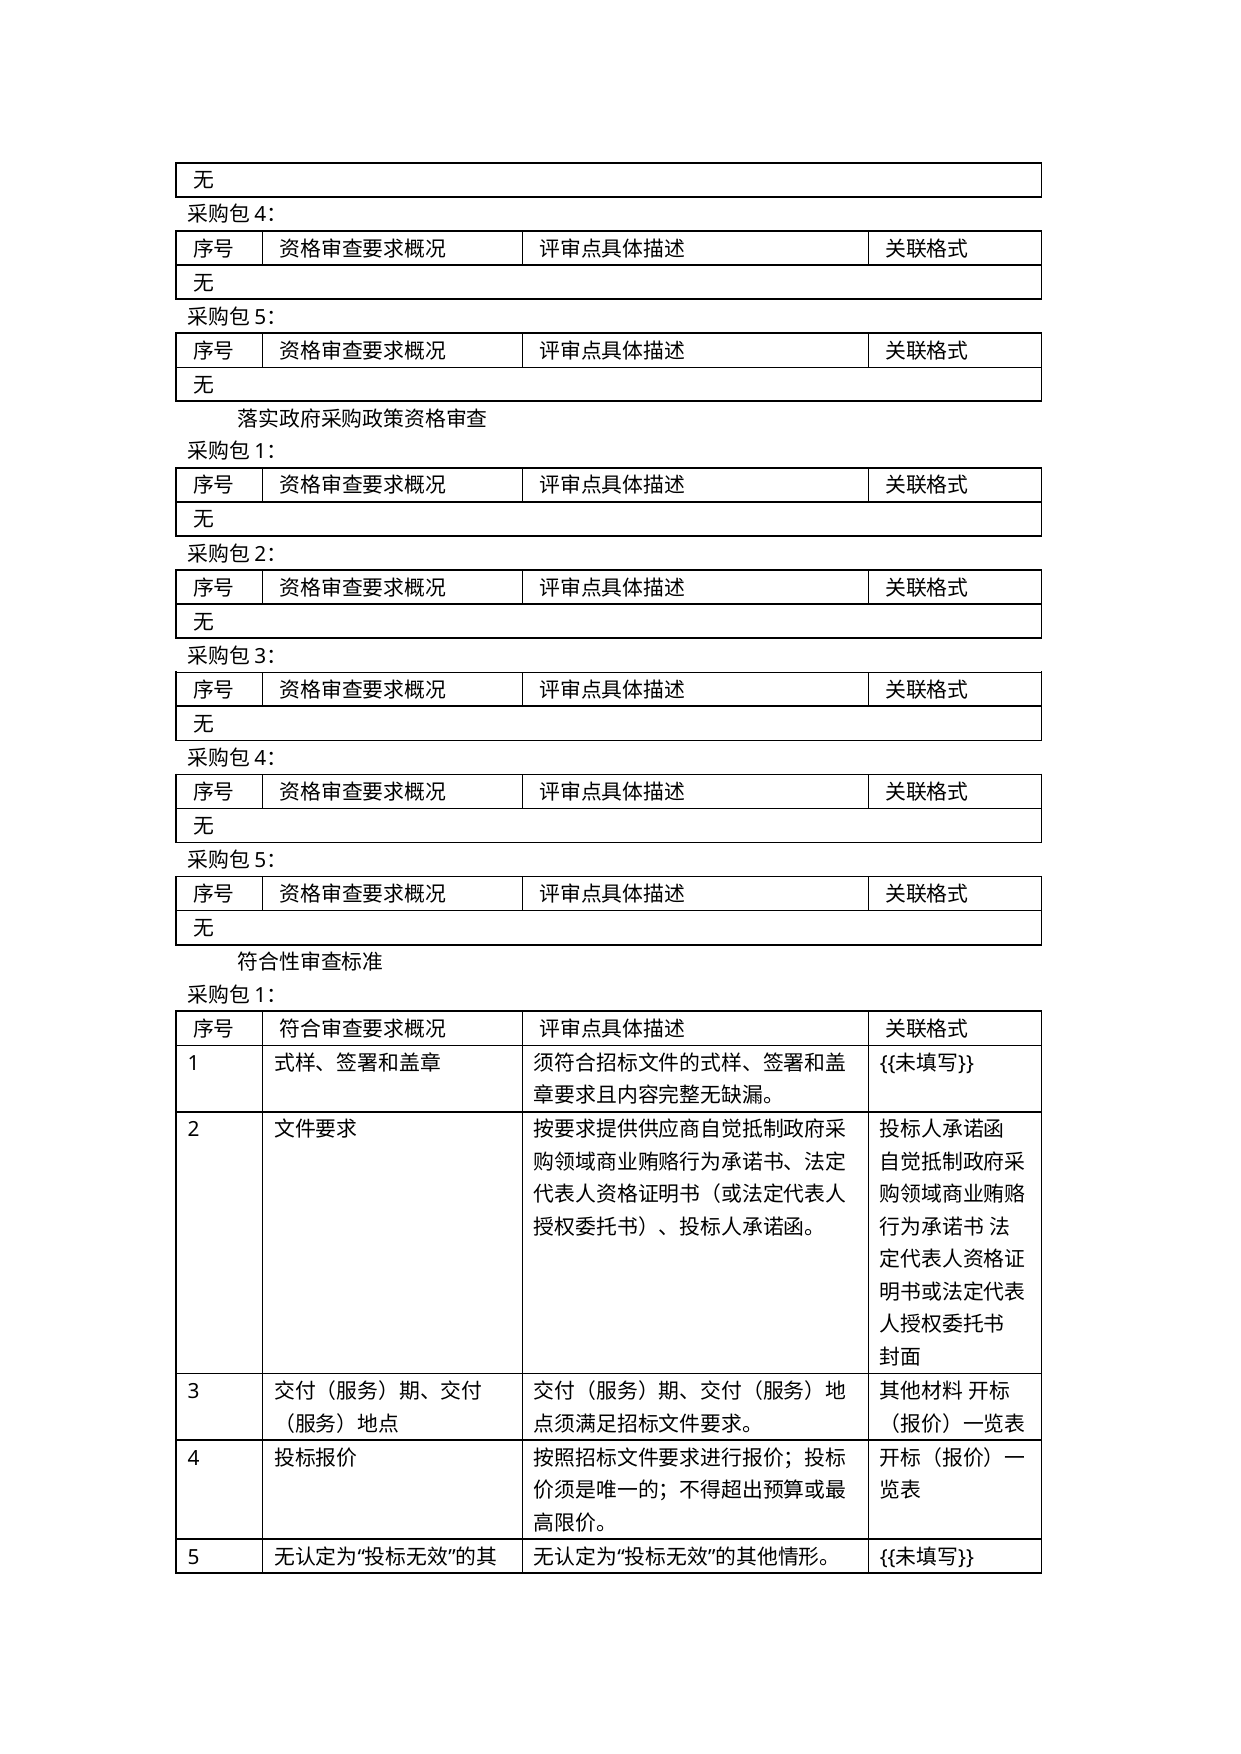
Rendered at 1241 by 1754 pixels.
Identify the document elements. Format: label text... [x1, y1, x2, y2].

table_header 关联格式 [869, 334, 1041, 366]
text 符合性审查标准 [187, 945, 1053, 978]
table_cell 式样、签署和盖章 [263, 1046, 522, 1111]
table_cell 按要求提供供应商自觉抵制政府采购领域商业贿赂行为承诺书、法定代表人资格证明书（或法定代表人授权委托书）、投标人承诺函。 [523, 1113, 868, 1373]
table_header 关联格式 [869, 1012, 1041, 1044]
table_header 资格审查要求概况 [263, 673, 522, 705]
table_header 评审点具体描述 [523, 232, 868, 264]
table_header 资格审查要求概况 [263, 877, 522, 910]
table_cell 4 [177, 1441, 262, 1538]
table_header 关联格式 [869, 571, 1041, 603]
table_header 评审点具体描述 [523, 334, 868, 366]
text 采购包5： [187, 300, 1053, 332]
table_cell 无认定为“投标无效”的其他情形 [263, 1540, 522, 1572]
table_cell 无 [177, 809, 1041, 842]
table_cell 无 [177, 266, 1041, 298]
table_header 序号 [177, 469, 262, 501]
text 采购包3： [187, 639, 1053, 671]
table_cell 3 [177, 1374, 262, 1439]
table_header 序号 [177, 334, 262, 366]
table_header 评审点具体描述 [523, 775, 868, 808]
text 采购包2： [187, 537, 1053, 569]
table_cell 投标报价 [263, 1441, 522, 1538]
table_cell 无 [177, 368, 1041, 400]
table_header 关联格式 [869, 877, 1041, 910]
text 落实政府采购政策资格审查 [187, 402, 1053, 434]
table_cell 无 [177, 503, 1041, 535]
table_header 评审点具体描述 [523, 877, 868, 910]
table_header 序号 [177, 775, 262, 808]
text 采购包1： [187, 434, 1053, 467]
table_cell 投标人承诺函 自觉抵制政府采购领域商业贿赂行为承诺书 法定代表人资格证明书或法定代表人授权委托书 封面 [869, 1113, 1041, 1373]
table_header 关联格式 [869, 469, 1041, 501]
table_header 序号 [177, 877, 262, 910]
text 采购包5： [187, 843, 1053, 876]
table_header 资格审查要求概况 [263, 775, 522, 808]
table_header 评审点具体描述 [523, 1012, 868, 1044]
table_cell 无 [177, 707, 1041, 739]
table_cell {{未填写}} [869, 1540, 1041, 1572]
table_header 资格审查要求概况 [263, 571, 522, 603]
table_header 序号 [177, 673, 262, 705]
table_header 资格审查要求概况 [263, 232, 522, 264]
table_cell 文件要求 [263, 1113, 522, 1373]
table_header 关联格式 [869, 673, 1041, 705]
table_header 序号 [177, 232, 262, 264]
table_header 评审点具体描述 [523, 571, 868, 603]
table_header 评审点具体描述 [523, 469, 868, 501]
table_cell 开标（报价）一览表 [869, 1441, 1041, 1538]
table_header 关联格式 [869, 232, 1041, 264]
table_cell 无 [177, 164, 1041, 196]
table_cell 按照招标文件要求进行报价；投标价须是唯一的；不得超出预算或最高限价。 [523, 1441, 868, 1538]
table_cell 交付（服务）期、交付（服务）地点 [263, 1374, 522, 1439]
table_header 符合审查要求概况 [263, 1012, 522, 1044]
table_cell 其他材料 开标（报价）一览表 [869, 1374, 1041, 1439]
table_cell 无 [177, 605, 1041, 637]
table_cell 1 [177, 1046, 262, 1111]
table_cell 5 [177, 1540, 262, 1572]
table_cell 2 [177, 1113, 262, 1373]
table_header 资格审查要求概况 [263, 334, 522, 366]
table_header 资格审查要求概况 [263, 469, 522, 501]
text 采购包4： [187, 741, 1053, 773]
table_header 序号 [177, 571, 262, 603]
table_cell 无 [177, 911, 1041, 944]
table_cell 无认定为“投标无效”的其他情形。 [523, 1540, 868, 1572]
text 采购包1： [187, 978, 1053, 1010]
table_header 序号 [177, 1012, 262, 1044]
table_cell 交付（服务）期、交付（服务）地点须满足招标文件要求。 [523, 1374, 868, 1439]
text 采购包4： [187, 198, 1053, 230]
table_header 关联格式 [869, 775, 1041, 808]
table_cell 须符合招标文件的式样、签署和盖章要求且内容完整无缺漏。 [523, 1046, 868, 1111]
table_cell {{未填写}} [869, 1046, 1041, 1111]
table_header 评审点具体描述 [523, 673, 868, 705]
